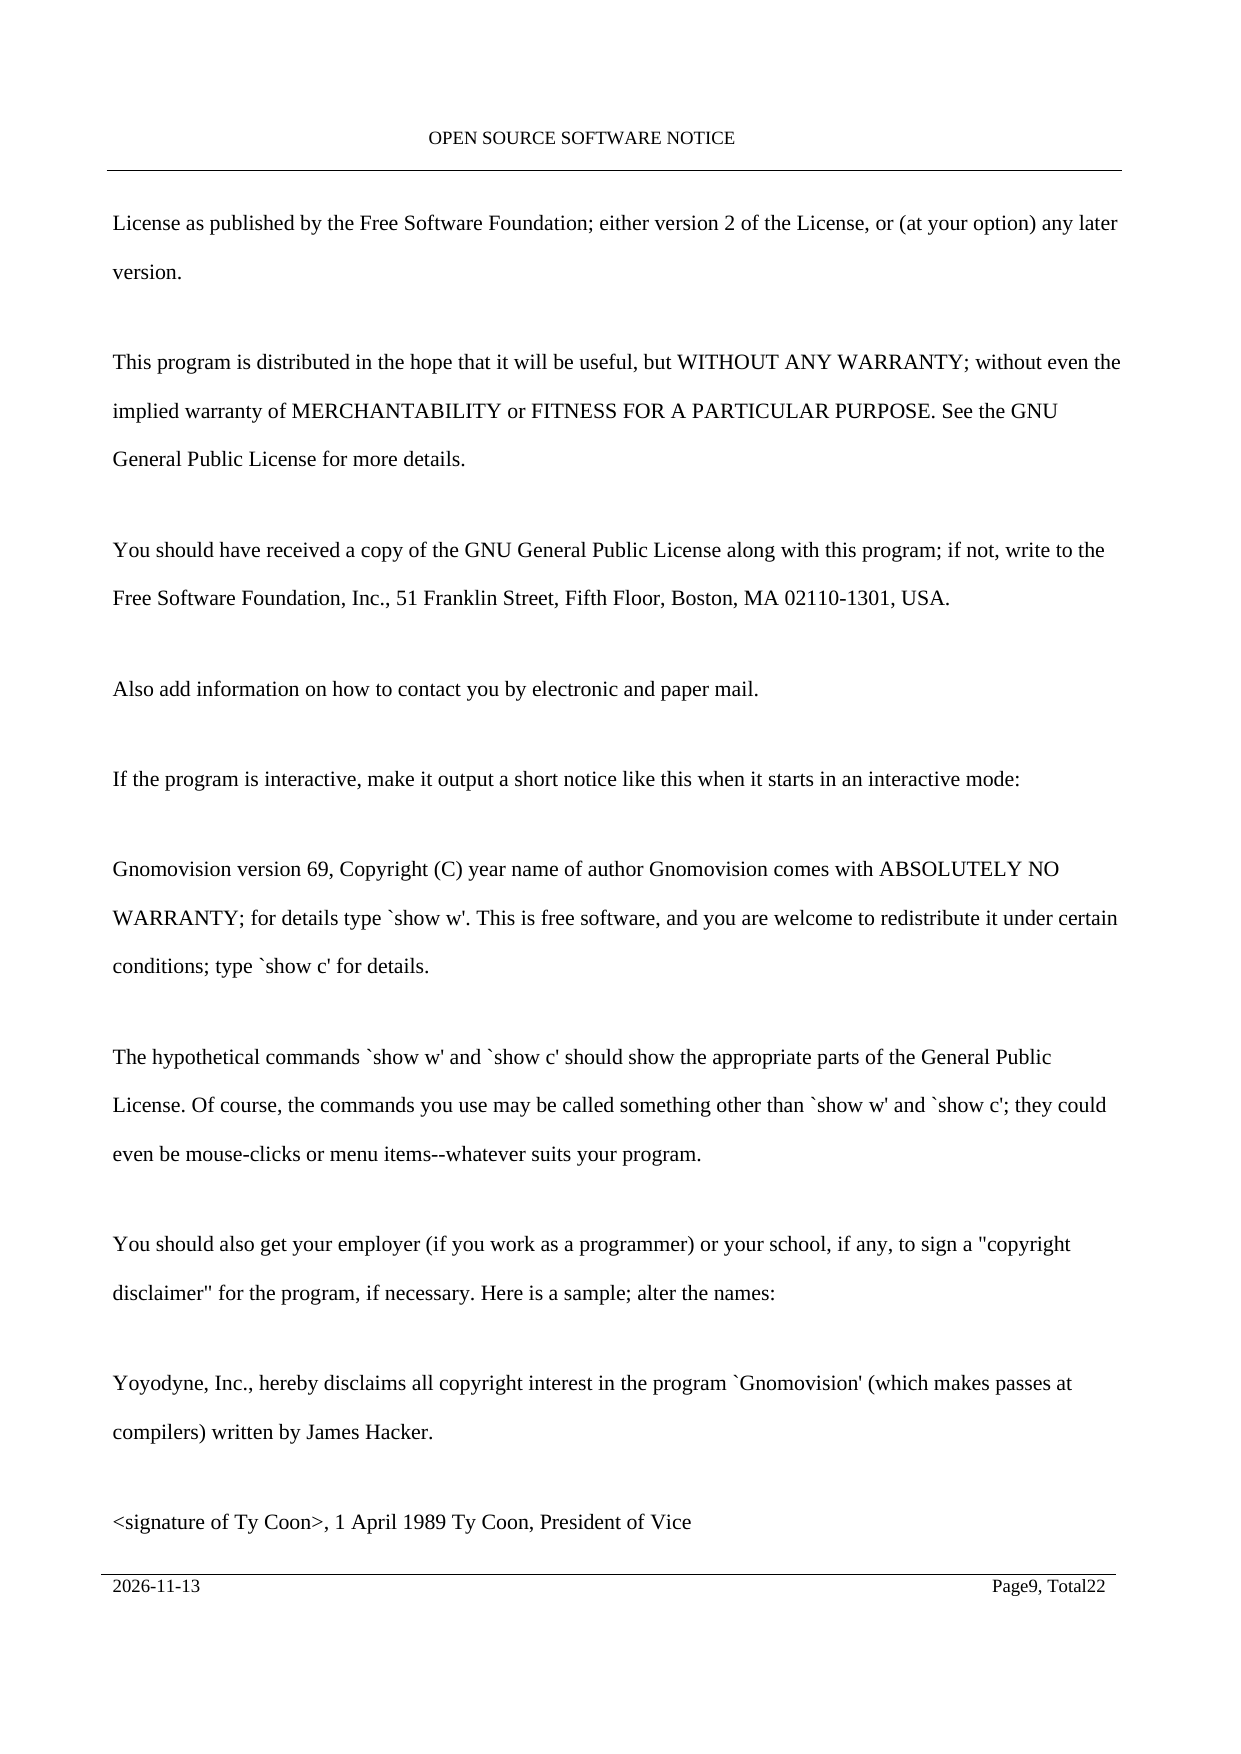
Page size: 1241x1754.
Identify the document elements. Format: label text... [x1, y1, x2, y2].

text Also add information on how to contact you by electronic and paper mail. [112, 672, 1128, 704]
text You should also get your employer (if you work as a programmer) or your school, if any, to sign a "copyright disclaimer" for the program, if necessary. Here is a sample; alter the names: [112, 1228, 1128, 1309]
text This program is distributed in the hope that it will be useful, but WITHOUT ANY WARRANTY; without even the implied warranty of MERCHANTABILITY or FITNESS FOR A PARTICULAR PURPOSE. See the GNU General Public License for more details. [112, 345, 1128, 475]
text Gnomovision version 69, Copyright (C) year name of author Gnomovision comes with ABSOLUTELY NO WARRANTY; for details type `show w'. This is free software, and you are welcome to redistribute it under certain conditions; type `show c' for details. [112, 852, 1128, 982]
text You should have received a copy of the GNU General Public License along with this program; if not, write to the Free Software Foundation, Inc., 51 Franklin Street, Fifth Floor, Boston, MA 02110-1301, USA. [112, 533, 1128, 614]
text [112, 206, 1128, 288]
text Yoyodyne, Inc., hereby disclaims all copyright interest in the program `Gnomovision' (which makes passes at compilers) written by James Hacker. [112, 1367, 1128, 1448]
text <signature of Ty Coon>, 1 April 1989 Ty Coon, President of Vice [112, 1506, 1128, 1538]
text The hypothetical commands `show w' and `show c' should show the appropriate parts of the General Public License. Of course, the commands you use may be called something other than `show w' and `show c'; they could even be mouse-clicks or menu items--whatever suits your program. [112, 1040, 1128, 1170]
text If the program is interactive, make it output a short notice like this when it starts in an interactive mode: [112, 762, 1128, 795]
